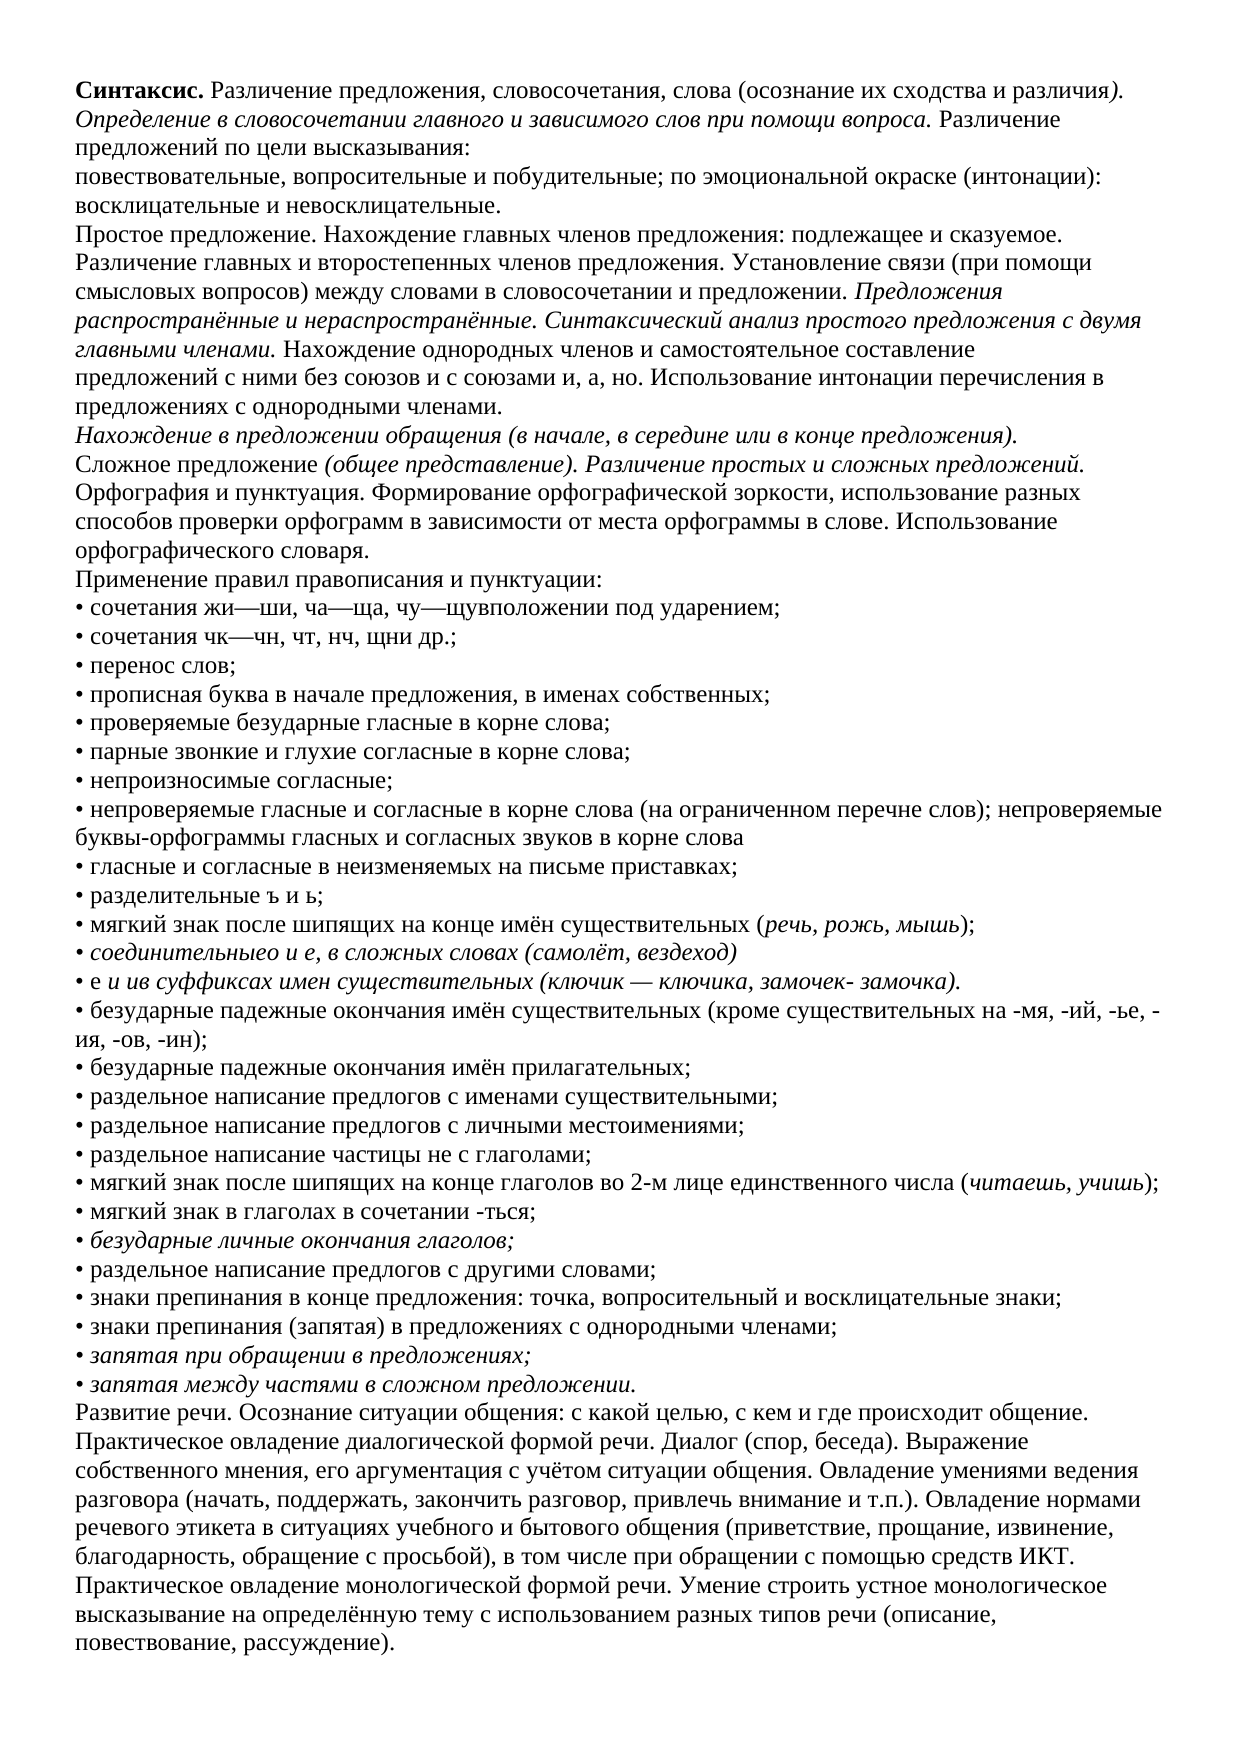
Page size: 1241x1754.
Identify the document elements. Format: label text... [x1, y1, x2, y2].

text • гласные и согласные в неизменяемых на письме приставках; [75, 851, 1165, 880]
text • е и ив суффиксах имен существительных (ключик — ключика, замочек- замочка). [75, 966, 1165, 995]
text предложений с ними без союзов и с союзами и, а, но. Использование интонации перечисления в предложениях с однородными членами. [75, 362, 1165, 420]
text главными членами. Нахождение однородных членов и самостоятельное составление [75, 334, 1165, 362]
text • безударные падежные окончания имён существительных (кроме существительных на -мя, -ий, -ье, -ия, -ов, -ин); [75, 995, 1165, 1052]
text повествовательные, вопросительные и побудительные; по эмоциональной окраске (интонации): восклицательные и невосклицательные. [75, 161, 1165, 219]
text • сочетания жи—ши, ча—ща, чу—щувположении под ударением; [75, 592, 1165, 621]
text Орфография и пунктуация. Формирование орфографической зоркости, использование разных способов проверки орфограмм в зависимости от места орфограммы в слове. Использование орфографического словаря. [75, 477, 1165, 564]
text • безударные личные окончания глаголов; [75, 1225, 1165, 1254]
text • разделительные ъ и ь; [75, 880, 1165, 909]
text • парные звонкие и глухие согласные в корне слова; [75, 736, 1165, 765]
text Нахождение в предложении обращения (в начале, в середине или в конце предложения). [75, 420, 1165, 449]
text • непроизносимые согласные; [75, 765, 1165, 794]
text • проверяемые безударные гласные в корне слова; [75, 707, 1165, 736]
text • раздельное написание частицы не с глаголами; [75, 1139, 1165, 1167]
text • перенос слов; [75, 650, 1165, 679]
text • мягкий знак в глаголах в сочетании -ться; [75, 1196, 1165, 1225]
text • непроверяемые гласные и согласные в корне слова (на ограниченном перечне слов); непроверяемые буквы-орфограммы гласных и согласных звуков в корне слова [75, 794, 1165, 851]
text Применение правил правописания и пунктуации: [75, 564, 1165, 592]
text • запятая между частями в сложном предложении. [75, 1369, 1165, 1397]
text Развитие речи. Осознание ситуации общения: с какой целью, с кем и где происходит общение. [75, 1397, 1165, 1426]
text • знаки препинания (запятая) в предложениях с однородными членами; [75, 1311, 1165, 1340]
text Сложное предложение (общее представление). Различение простых и сложных предложений. [75, 449, 1165, 477]
text • раздельное написание предлогов с другими словами; [75, 1254, 1165, 1282]
text • соединительныео и е, в сложных словах (самолёт, вездеход) [75, 937, 1165, 966]
text Синтаксис. Различение предложения, словосочетания, слова (осознание их сходства и различия). Определение в словосочетании главного и зависимого слов при помощи вопроса. Различение предложений по цели высказывания: [75, 75, 1165, 161]
text Простое предложение. Нахождение главных членов предложения: подлежащее и сказуемое. Различение главных и второстепенных членов предложения. Установление связи (при помощи смысловых вопросов) между словами в словосочетании и предложении. Предложения распространённые и нераспространённые. Синтаксический анализ простого предложения с двумя [75, 219, 1165, 334]
text Практическое овладение диалогической формой речи. Диалог (спор, беседа). Выражение собственного мнения, его аргументация с учётом ситуации общения. Овладение умениями ведения разговора (начать, поддержать, закончить разговор, привлечь внимание и т.п.). Овладение нормами речевого этикета в ситуациях учебного и бытового общения (приветствие, прощание, извинение, благодарность, обращение с просьбой), в том числе при обращении с помощью средств ИКТ. [75, 1426, 1165, 1570]
text Практическое овладение монологической формой речи. Умение строить устное монологическое высказывание на определённую тему с использованием разных типов речи (описание, повествование, рассуждение). [75, 1570, 1165, 1656]
text • сочетания чк—чн, чт, нч, щни др.; [75, 621, 1165, 650]
text • безударные падежные окончания имён прилагательных; [75, 1052, 1165, 1081]
text • раздельное написание предлогов с личными местоимениями; [75, 1110, 1165, 1139]
text • прописная буква в начале предложения, в именах собственных; [75, 679, 1165, 707]
text • раздельное написание предлогов с именами существительными; [75, 1081, 1165, 1110]
text • знаки препинания в конце предложения: точка, вопросительный и восклицательные знаки; [75, 1282, 1165, 1311]
text • мягкий знак после шипящих на конце имён существительных (речь, рожь, мышь); [75, 909, 1165, 937]
text • запятая при обращении в предложениях; [75, 1340, 1165, 1369]
text • мягкий знак после шипящих на конце глаголов во 2-м лице единственного числа (читаешь, учишь); [75, 1167, 1165, 1196]
